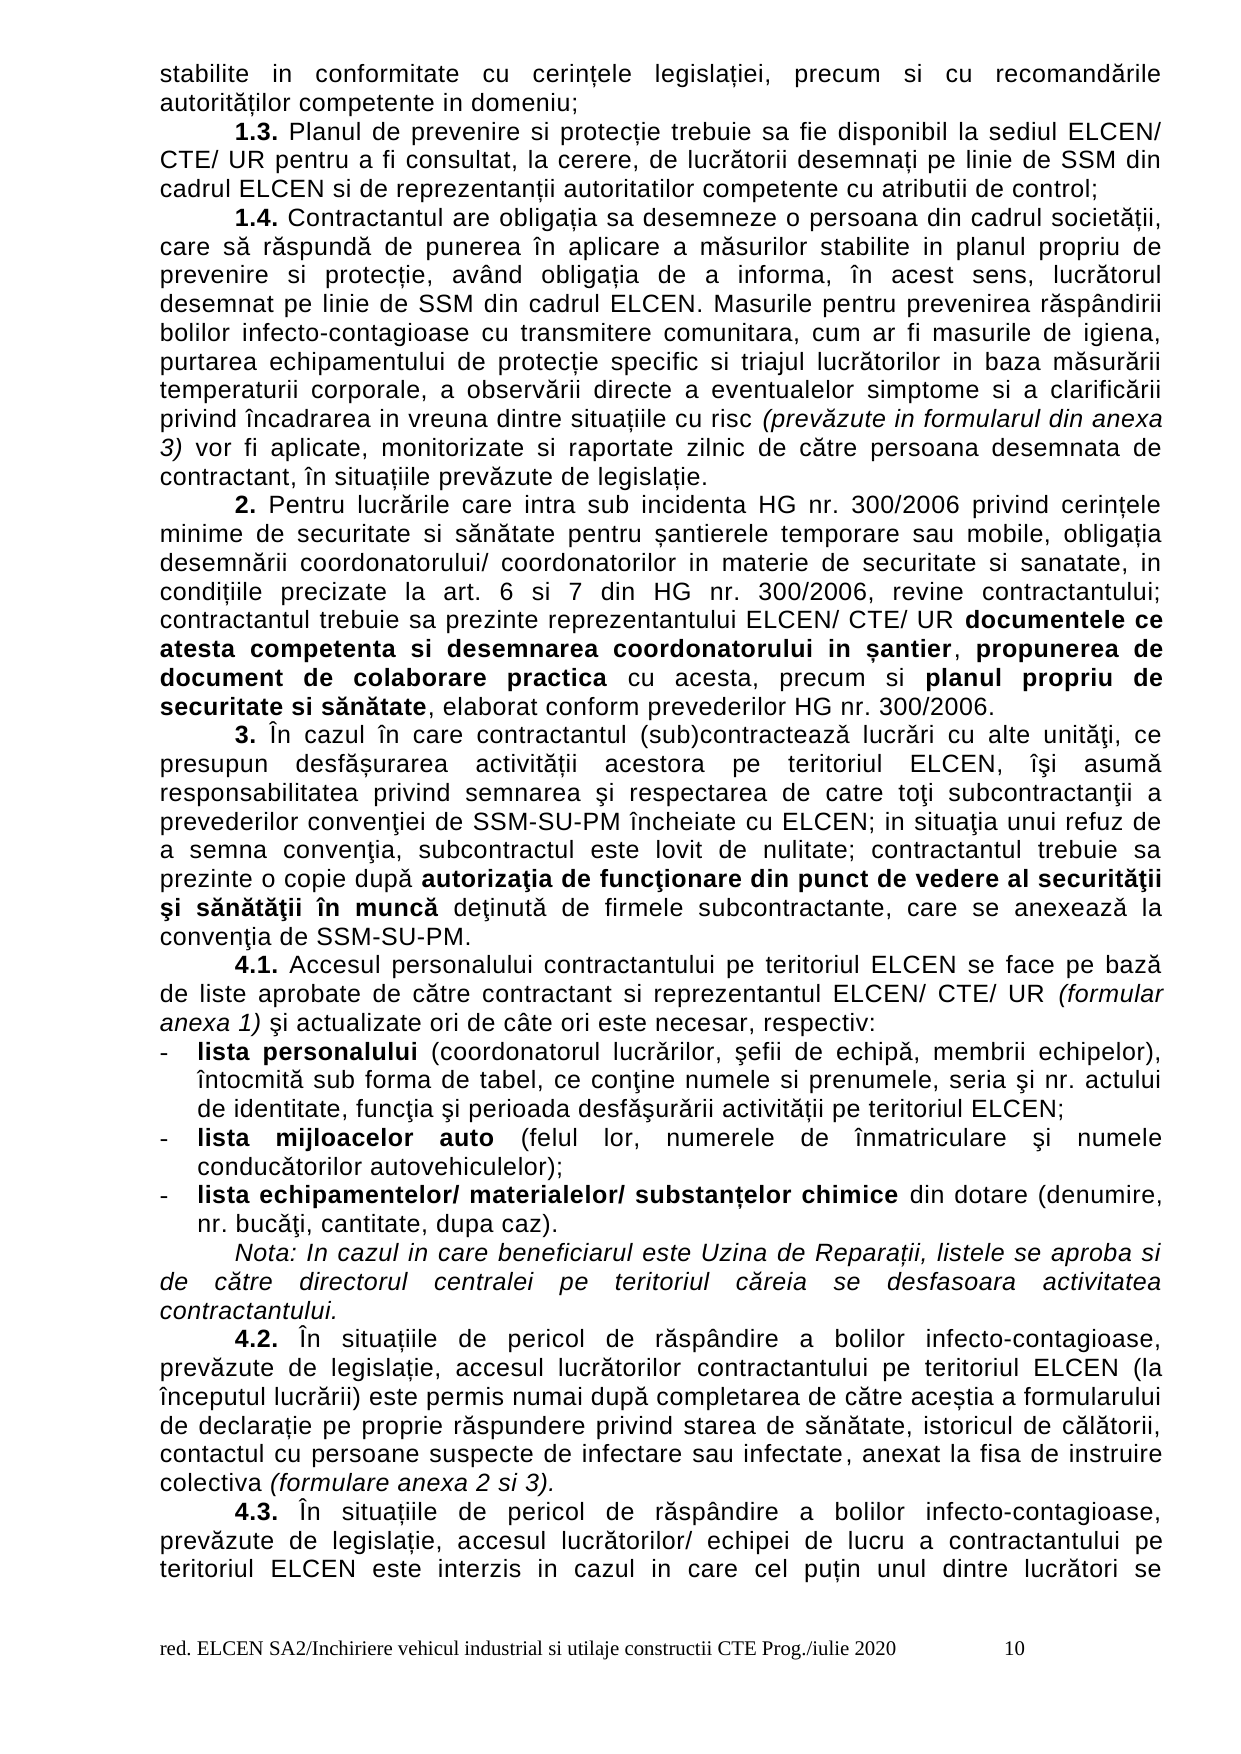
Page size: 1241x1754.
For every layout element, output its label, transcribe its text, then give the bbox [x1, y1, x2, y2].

text 4.1. Accesul personalului contractantului pe teritoriul ELCEN se face pe bază de liste aprobate de către contractant si reprezentantul ELCEN/ CTE/ UR (formular anexa 1) şi actualizate ori de câte ori este necesar, respectiv: [159, 950, 1163, 1037]
list lista personalului (coordonatorul lucrǎrilor, şefii de echipǎ, membrii echipelor), întocmită sub forma de tabel, ce conţine numele si prenumele, seria şi nr. actului de identitate, funcţia şi perioada desfǎşurǎrii activității pe teritoriul ELCEN; [159, 1037, 1163, 1123]
list lista echipamentelor/ materialelor/ substanțelor chimice din dotare (denumire, nr. bucǎţi, cantitate, dupa caz). [159, 1181, 1163, 1238]
text 3. În cazul în care contractantul (sub)contracteazǎ lucrǎri cu alte unităţi, ce presupun desfășurarea activității acestora pe teritoriul ELCEN, îşi asumǎ responsabilitatea privind semnarea şi respectarea de catre toţi subcontractanţii a prevederilor convenţiei de SSM-SU-PM încheiate cu ELCEN; in situaţia unui refuz de a semna convenţia, subcontractul este lovit de nulitate; contractantul trebuie sa prezinte o copie dupǎ autorizaţia de funcţionare din punct de vedere al securităţii şi sănătăţii în muncă deţinutǎ de firmele subcontractante, care se anexeazǎ la convenţia de SSM-SU-PM. [159, 720, 1163, 950]
text 2. Pentru lucrările care intra sub incidenta HG nr. 300/2006 privind cerințele minime de securitate si sănătate pentru șantierele temporare sau mobile, obligația desemnării coordonatorului/ coordonatorilor in materie de securitate si sanatate, in condițiile precizate la art. 6 si 7 din HG nr. 300/2006, revine contractantului; contractantul trebuie sa prezinte reprezentantului ELCEN/ CTE/ UR documentele ce atesta competenta si desemnarea coordonatorului in șantier, propunerea de document de colaborare practica cu acesta, precum si planul propriu de securitate si sănătate, elaborat conform prevederilor HG nr. 300/2006. [159, 490, 1163, 720]
text Nota: In cazul in care beneficiarul este Uzina de Reparații, listele se aproba si de către directorul centralei pe teritoriul căreia se desfasoara activitatea contractantului. [159, 1238, 1163, 1324]
text 1.4. Contractantul are obligația sa desemneze o persoana din cadrul societății, care să răspundă de punerea în aplicare a măsurilor stabilite in planul propriu de prevenire si protecție, având obligația de a informa, în acest sens, lucrătorul desemnat pe linie de SSM din cadrul ELCEN. Masurile pentru prevenirea răspândirii bolilor infecto-contagioase cu transmitere comunitara, cum ar fi masurile de igiena, purtarea echipamentului de protecție specific si triajul lucrătorilor in baza măsurării temperaturii corporale, a observării directe a eventualelor simptome si a clarificării privind încadrarea in vreuna dintre situațiile cu risc (prevăzute in formularul din anexa 3) vor fi aplicate, monitorizate si raportate zilnic de către persoana desemnata de contractant, în situațiile prevăzute de legislație. [159, 203, 1163, 490]
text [159, 1497, 1163, 1583]
text 4.2. În situațiile de pericol de răspândire a bolilor infecto-contagioase, prevăzute de legislație, accesul lucrătorilor contractantului pe teritoriul ELCEN (la începutul lucrării) este permis numai după completarea de către aceștia a formularului de declarație pe proprie răspundere privind starea de sănătate, istoricul de călătorii, contactul cu persoane suspecte de infectare sau infectate, anexat la fisa de instruire colectiva (formulare anexa 2 si 3). [159, 1324, 1163, 1497]
text 1.3. Planul de prevenire si protecție trebuie sa fie disponibil la sediul ELCEN/ CTE/ UR pentru a fi consultat, la cerere, de lucrătorii desemnați pe linie de SSM din cadrul ELCEN si de reprezentanții autoritatilor competente cu atributii de control; [159, 117, 1163, 203]
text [159, 59, 1163, 117]
list lista mijloacelor auto (felul lor, numerele de înmatriculare şi numele conducǎtorilor autovehiculelor); [159, 1123, 1163, 1181]
